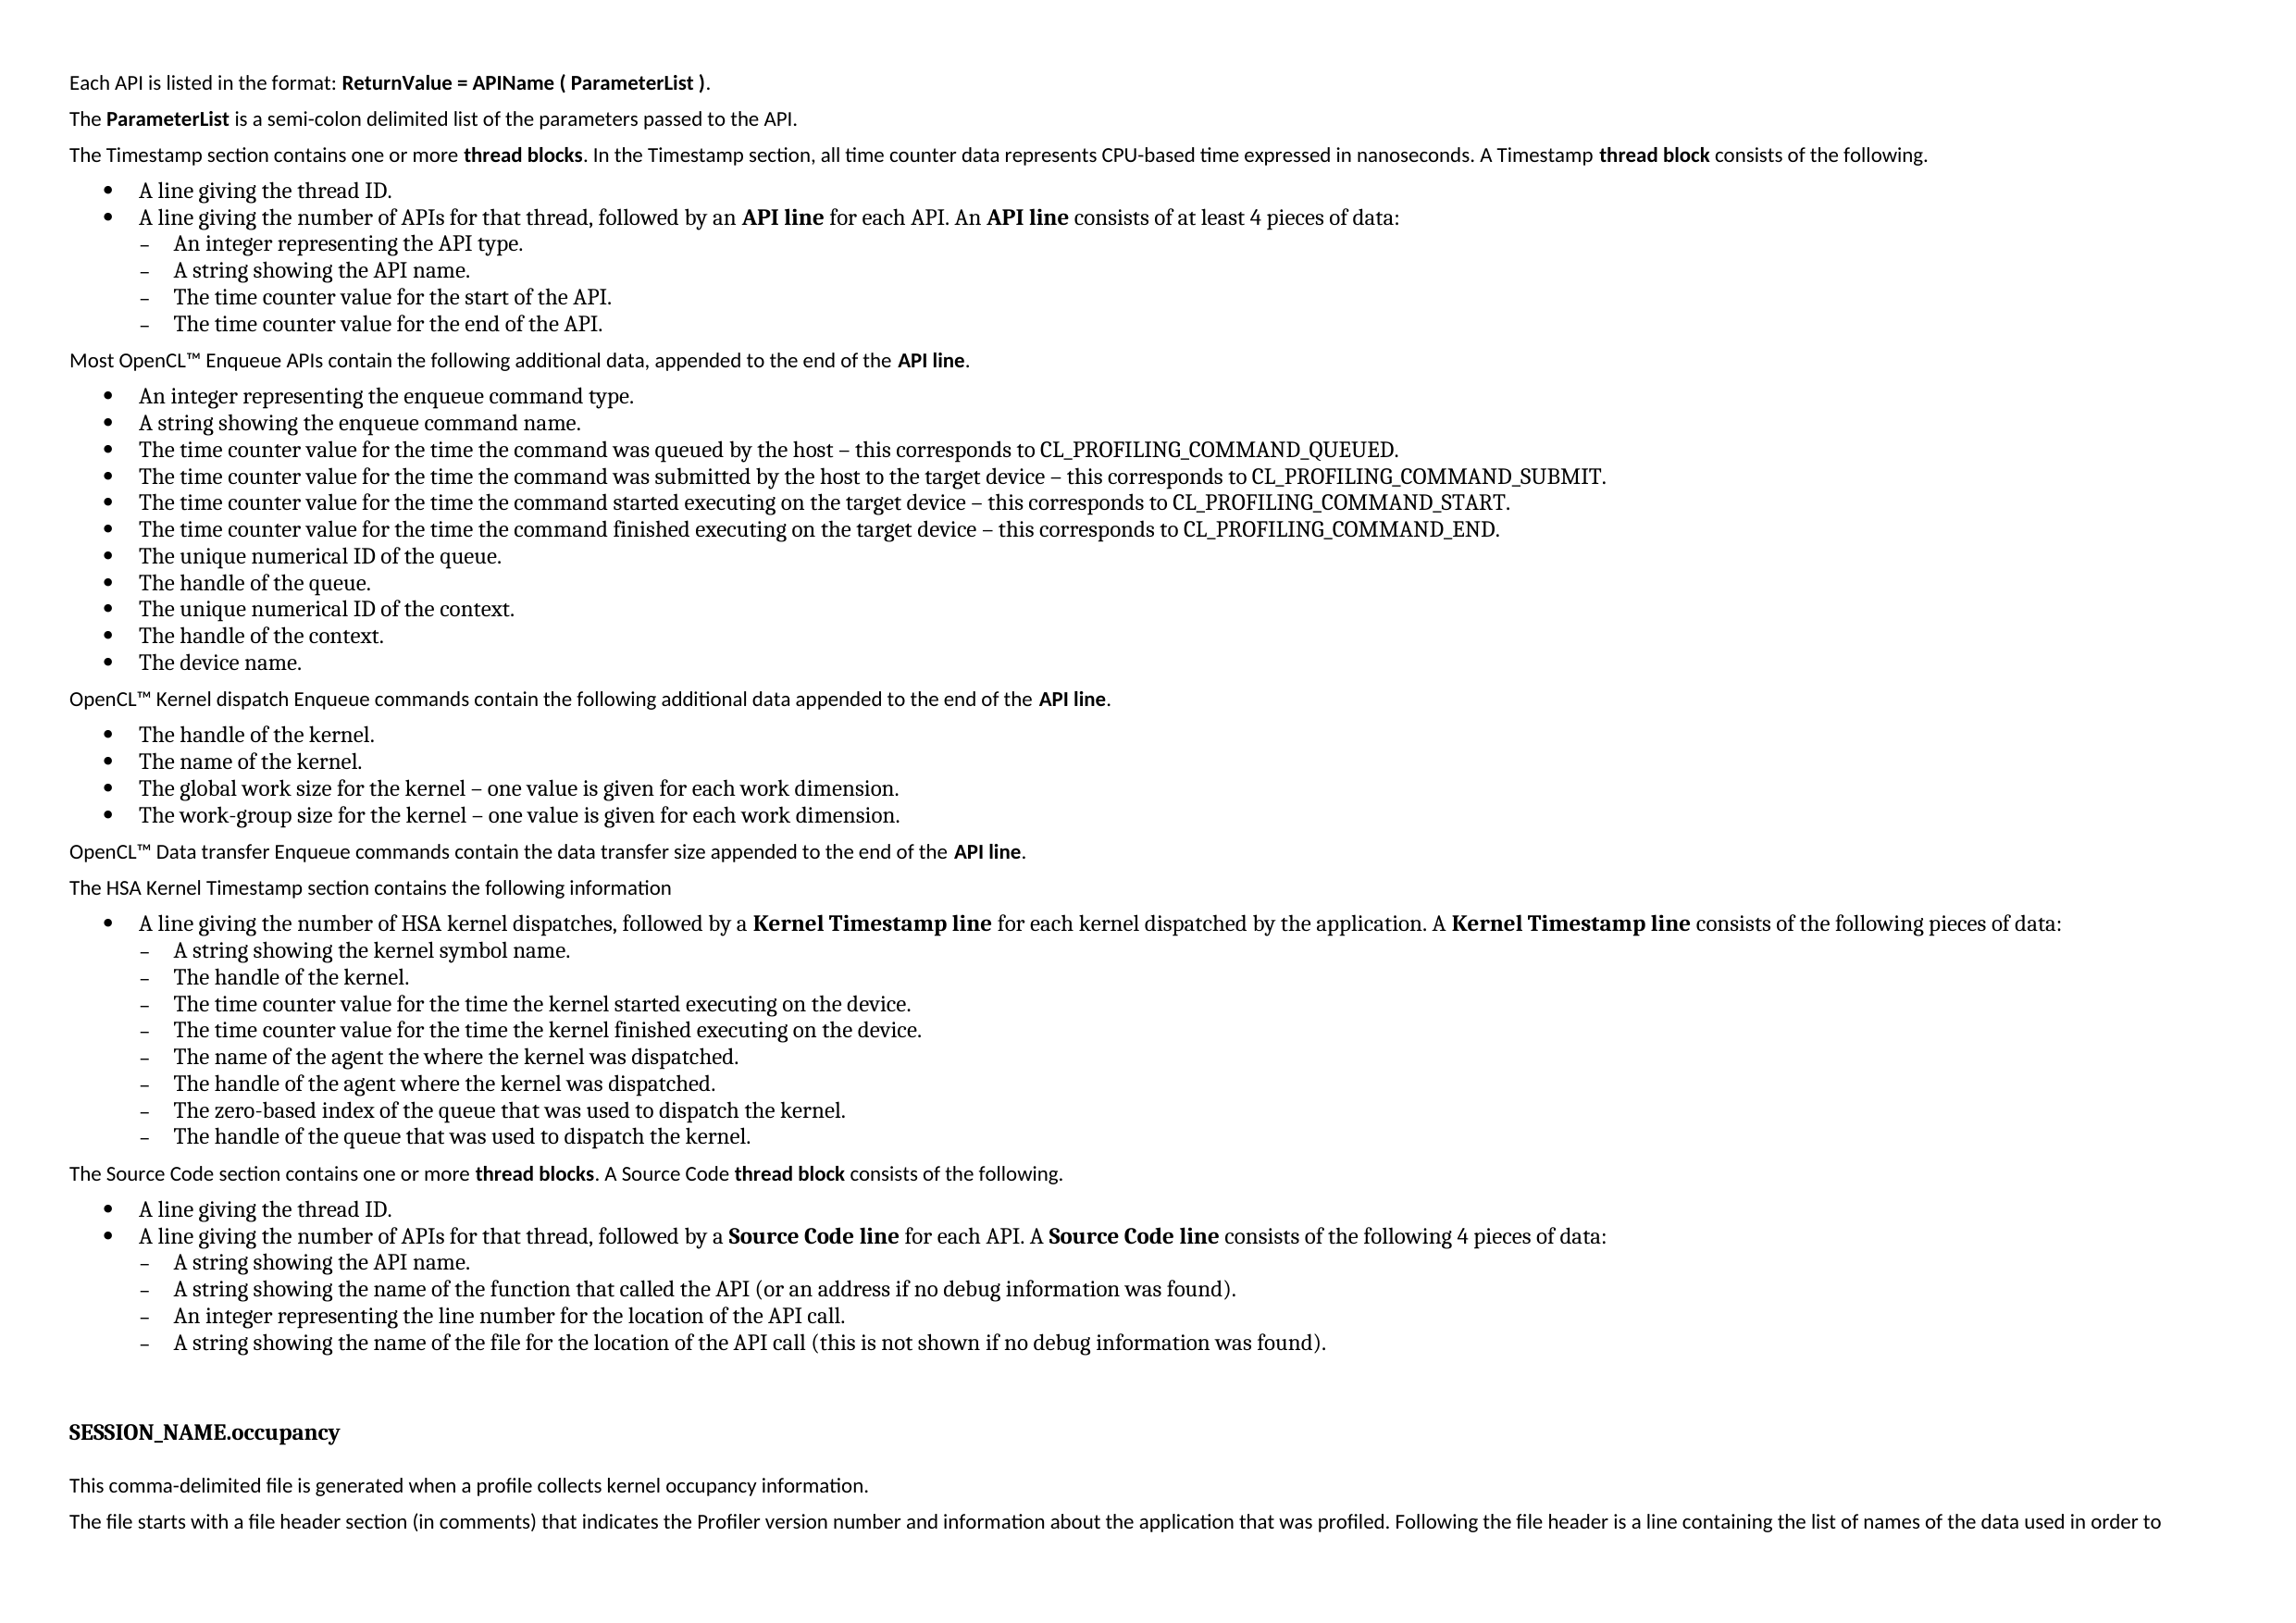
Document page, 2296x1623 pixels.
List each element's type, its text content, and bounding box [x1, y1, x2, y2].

list The global work size for the kernel – one value is given for each work dimension. [104, 775, 2226, 802]
list An integer representing the API type. [139, 230, 2226, 257]
list The time counter value for the time the command was queued by the host – this corresponds to CL_PROFILING_COMMAND_QUEUED. [104, 437, 2226, 464]
list The time counter value for the start of the API. [139, 284, 2226, 311]
text Most OpenCL™ Enqueue APIs contain the following additional data, appended to the end of the API line. [69, 347, 2226, 373]
list An integer representing the line number for the location of the API call. [139, 1303, 2226, 1330]
list The zero-based index of the queue that was used to dispatch the kernel. [139, 1097, 2226, 1123]
list A line giving the thread ID. [104, 1196, 2226, 1223]
list The time counter value for the time the command finished executing on the target device – this corresponds to CL_PROFILING_COMMAND_END. [104, 516, 2226, 543]
text This comma-delimited file is generated when a profile collects kernel occupancy information. [69, 1472, 2226, 1498]
list The time counter value for the time the kernel finished executing on the device. [139, 1017, 2226, 1044]
list A string showing the kernel symbol name. [139, 937, 2226, 964]
list The handle of the kernel. [104, 722, 2226, 749]
list The time counter value for the time the command started executing on the target device – this corresponds to CL_PROFILING_COMMAND_START. [104, 489, 2226, 516]
list The handle of the context. [104, 623, 2226, 650]
list A line giving the number of APIs for that thread, followed by an API line for each API. An API line consists of at least 4 pieces of data: [104, 204, 2226, 230]
list The time counter value for the time the kernel started executing on the device. [139, 991, 2226, 1017]
list The time counter value for the time the command was submitted by the host to the target device – this corresponds to CL_PROFILING_COMMAND_SUBMIT. [104, 464, 2226, 489]
text The ParameterList is a semi-colon delimited list of the parameters passed to the API. [69, 105, 2226, 131]
list A string showing the name of the file for the location of the API call (this is not shown if no debug information was found). [139, 1330, 2226, 1356]
text OpenCL™ Data transfer Enqueue commands contain the data transfer size appended to the end of the API line. [69, 838, 2226, 864]
text Each API is listed in the format: ReturnValue = APIName ( ParameterList ). [69, 69, 2226, 95]
list A line giving the number of APIs for that thread, followed by a Source Code line for each API. A Source Code line consists of the following 4 pieces of data: [104, 1223, 2226, 1249]
list The work-group size for the kernel – one value is given for each work dimension. [104, 802, 2226, 828]
list The handle of the kernel. [139, 964, 2226, 991]
list The device name. [104, 650, 2226, 676]
list The handle of the queue. [104, 570, 2226, 596]
list A line giving the thread ID. [104, 178, 2226, 204]
list A string showing the API name. [139, 1249, 2226, 1276]
text OpenCL™ Kernel dispatch Enqueue commands contain the following additional data appended to the end of the API line. [69, 686, 2226, 712]
list The name of the agent the where the kernel was dispatched. [139, 1044, 2226, 1071]
list The handle of the queue that was used to dispatch the kernel. [139, 1123, 2226, 1150]
list An integer representing the enqueue command type. [104, 383, 2226, 410]
list The handle of the agent where the kernel was dispatched. [139, 1071, 2226, 1097]
list A string showing the enqueue command name. [104, 410, 2226, 437]
list The unique numerical ID of the queue. [104, 543, 2226, 570]
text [69, 1508, 2226, 1534]
list The time counter value for the end of the API. [139, 311, 2226, 337]
list The name of the kernel. [104, 749, 2226, 775]
list A string showing the name of the function that called the API (or an address if no debug information was found). [139, 1276, 2226, 1303]
list A string showing the API name. [139, 257, 2226, 284]
list A line giving the number of HSA kernel dispatches, followed by a Kernel Timestamp line for each kernel dispatched by the application. A Kernel Timestamp line consists of the following pieces of data: [104, 911, 2226, 937]
list The unique numerical ID of the context. [104, 596, 2226, 623]
text The Source Code section contains one or more thread blocks. A Source Code thread block consists of the following. [69, 1160, 2226, 1186]
text SESSION_NAME.occupancy [69, 1419, 2226, 1445]
text The Timestamp section contains one or more thread blocks. In the Timestamp section, all time counter data represents CPU-based time expressed in nanoseconds. A Timestamp thread block consists of the following. [69, 142, 2226, 167]
text The HSA Kernel Timestamp section contains the following information [69, 874, 2226, 900]
